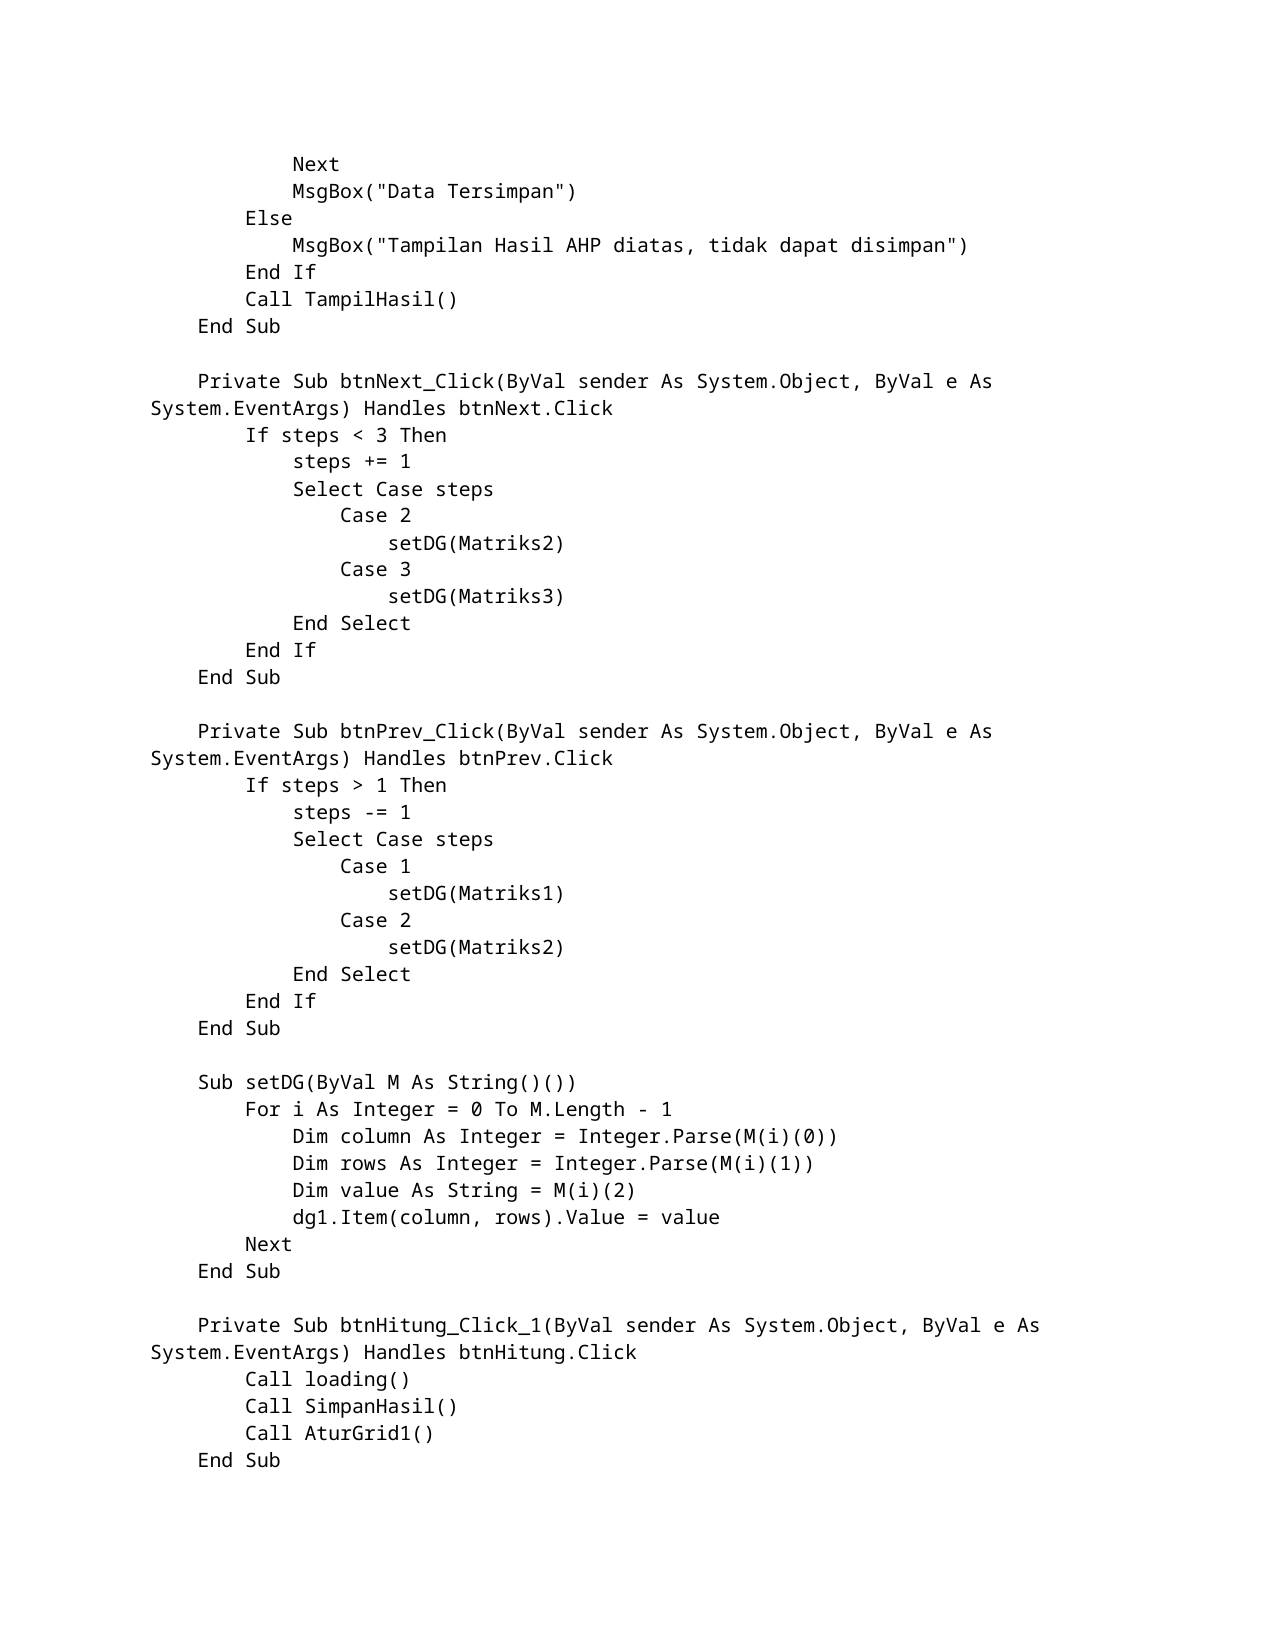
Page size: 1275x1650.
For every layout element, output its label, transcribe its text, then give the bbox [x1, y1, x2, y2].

text Case 2 [150, 502, 1125, 529]
text End If [150, 637, 1125, 664]
text Call TampilHasil() [150, 285, 1125, 312]
text If steps > 1 Then [150, 772, 1125, 798]
text Private Sub btnNext_Click(ByVal sender As System.Object, ByVal e As System.EventArgs) Handles btnNext.Click [150, 367, 1125, 421]
text setDG(Matriks1) [150, 879, 1125, 906]
text End Select [150, 610, 1125, 637]
text Select Case steps [150, 826, 1125, 852]
text Call AturGrid1() [150, 1419, 1125, 1446]
text steps += 1 [150, 448, 1125, 475]
text End If [150, 987, 1125, 1014]
text Private Sub btnHitung_Click_1(ByVal sender As System.Object, ByVal e As System.EventArgs) Handles btnHitung.Click [150, 1311, 1125, 1365]
text End Sub [150, 1257, 1125, 1284]
text setDG(Matriks2) [150, 529, 1125, 556]
text MsgBox("Tampilan Hasil AHP diatas, tidak dapat disimpan") [150, 231, 1125, 258]
text setDG(Matriks3) [150, 583, 1125, 610]
text Sub setDG(ByVal M As String()()) [150, 1068, 1125, 1095]
text Private Sub btnPrev_Click(ByVal sender As System.Object, ByVal e As System.EventArgs) Handles btnPrev.Click [150, 718, 1125, 772]
text Dim rows As Integer = Integer.Parse(M(i)(1)) [150, 1149, 1125, 1176]
text Else [150, 204, 1125, 231]
text setDG(Matriks2) [150, 933, 1125, 960]
text Case 2 [150, 906, 1125, 933]
text Case 1 [150, 852, 1125, 879]
text Case 3 [150, 556, 1125, 583]
text MsgBox("Data Tersimpan") [150, 177, 1125, 204]
text For i As Integer = 0 To M.Length - 1 [150, 1095, 1125, 1122]
text Call loading() [150, 1365, 1125, 1392]
text End Sub [150, 1446, 1125, 1473]
text steps -= 1 [150, 798, 1125, 826]
text End Select [150, 960, 1125, 987]
text Dim value As String = M(i)(2) [150, 1176, 1125, 1203]
text End Sub [150, 664, 1125, 691]
text Select Case steps [150, 475, 1125, 502]
text Next [150, 1230, 1125, 1257]
text If steps < 3 Then [150, 421, 1125, 448]
text Next [150, 150, 1125, 177]
text Call SimpanHasil() [150, 1392, 1125, 1419]
text dg1.Item(column, rows).Value = value [150, 1203, 1125, 1230]
text End Sub [150, 312, 1125, 339]
text Dim column As Integer = Integer.Parse(M(i)(0)) [150, 1122, 1125, 1149]
text End Sub [150, 1014, 1125, 1041]
text End If [150, 258, 1125, 285]
